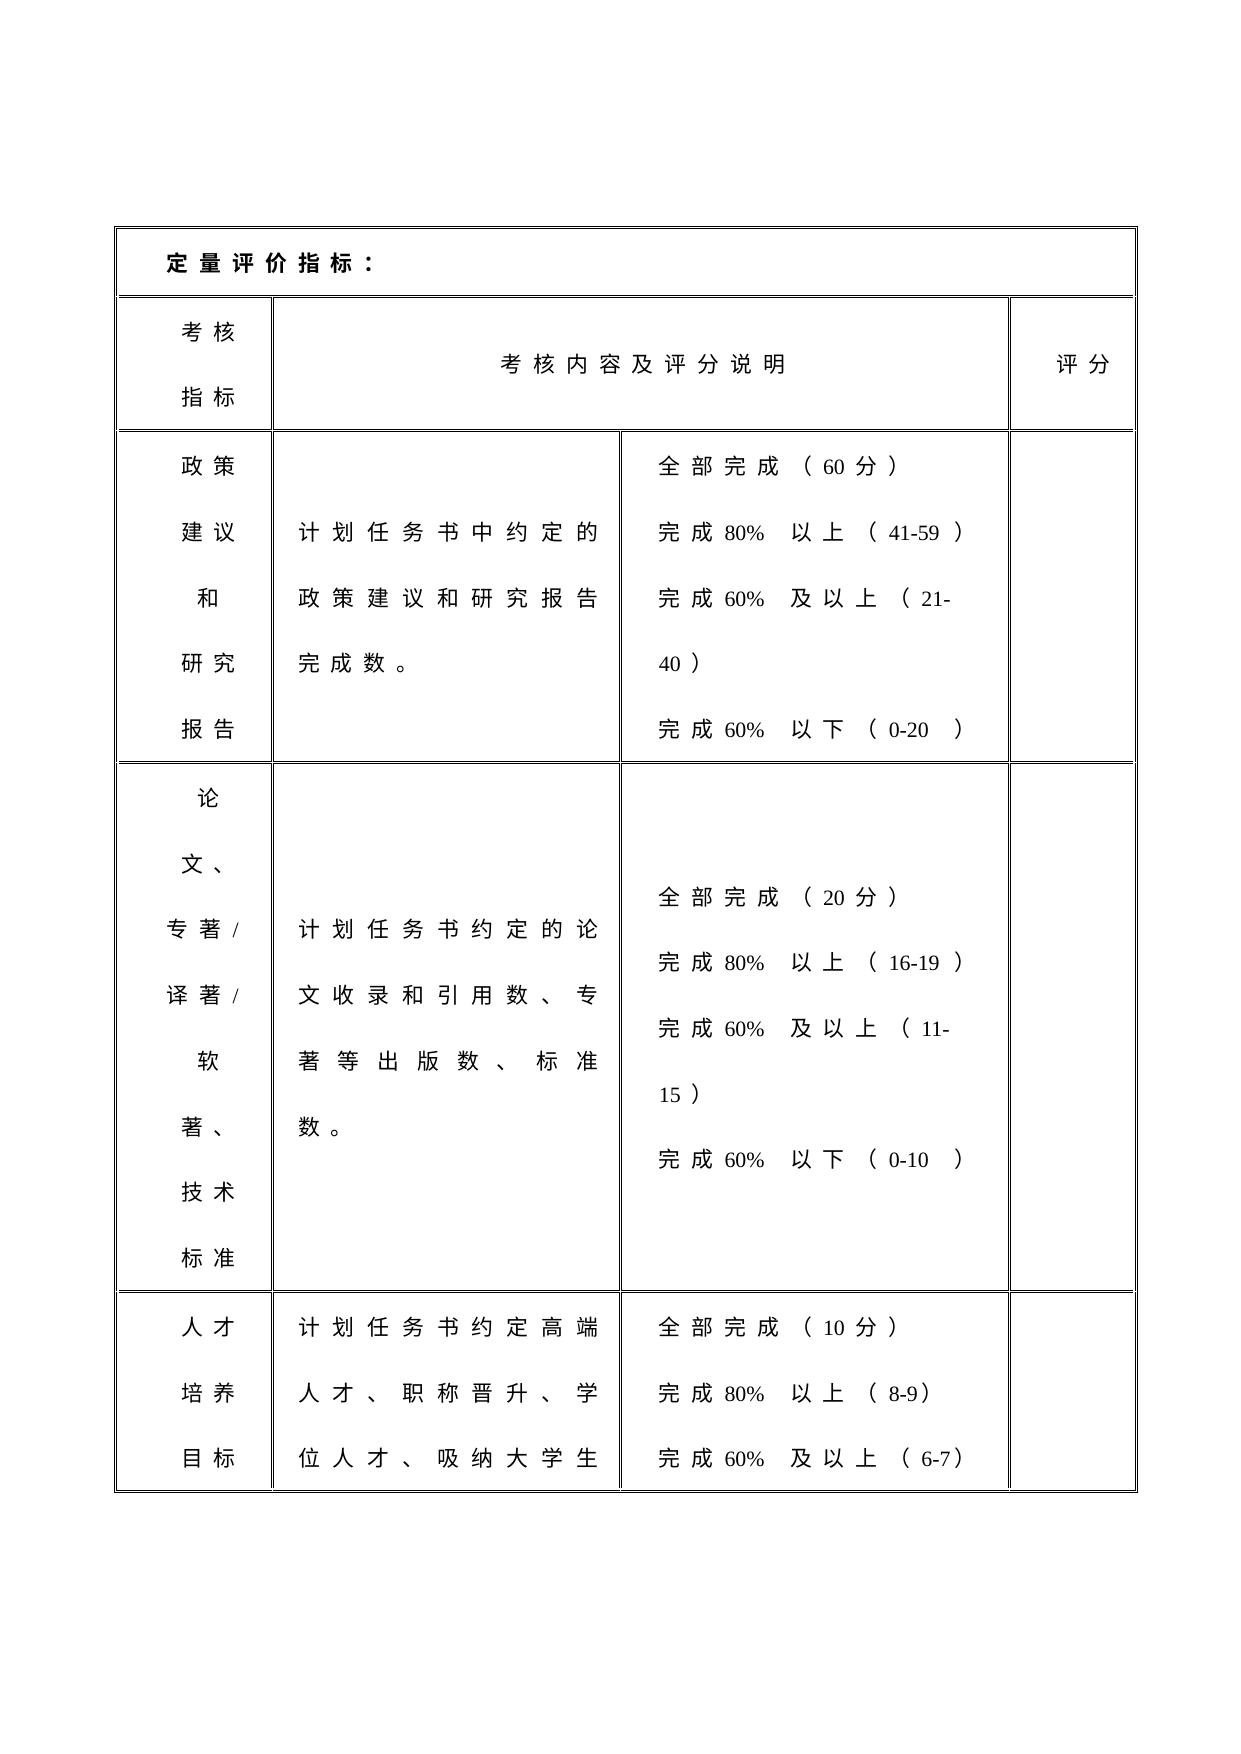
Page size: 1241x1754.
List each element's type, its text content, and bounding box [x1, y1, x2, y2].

table_cell [1010, 429, 1136, 761]
table_cell 考核指标 [117, 295, 271, 429]
table_cell 人才培养目标 [117, 1290, 272, 1490]
table_cell 全部完成（60分） 完成80%以上（41-59） 完成60%及以上（21-40） 完成60%以下（0-20） [622, 432, 1008, 761]
table_cell [1011, 761, 1135, 1290]
table_cell 计划任务书约定的论文收录和引用数、专著等出版数、标准数。 [274, 764, 619, 1290]
table_cell 全部完成（20分） 完成80%以上（16-19） 完成60%及以上（11-15） 完成60%以下（0-10） [622, 764, 1008, 1290]
table_cell 论文、专著/译著/软著、技术标准 [117, 761, 271, 1290]
table_cell 考核内容及评分说明 [274, 298, 1008, 429]
table_cell 评分 [1011, 295, 1135, 429]
table_cell 计划任务书中约定的政策建议和研究报告完成数。 [274, 432, 619, 761]
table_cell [620, 1290, 1010, 1490]
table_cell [273, 1293, 620, 1490]
table_cell [1010, 1290, 1135, 1490]
table_cell 定量评价指标： [117, 229, 1135, 294]
table_cell 政策建议和 研究报告 [115, 429, 272, 761]
